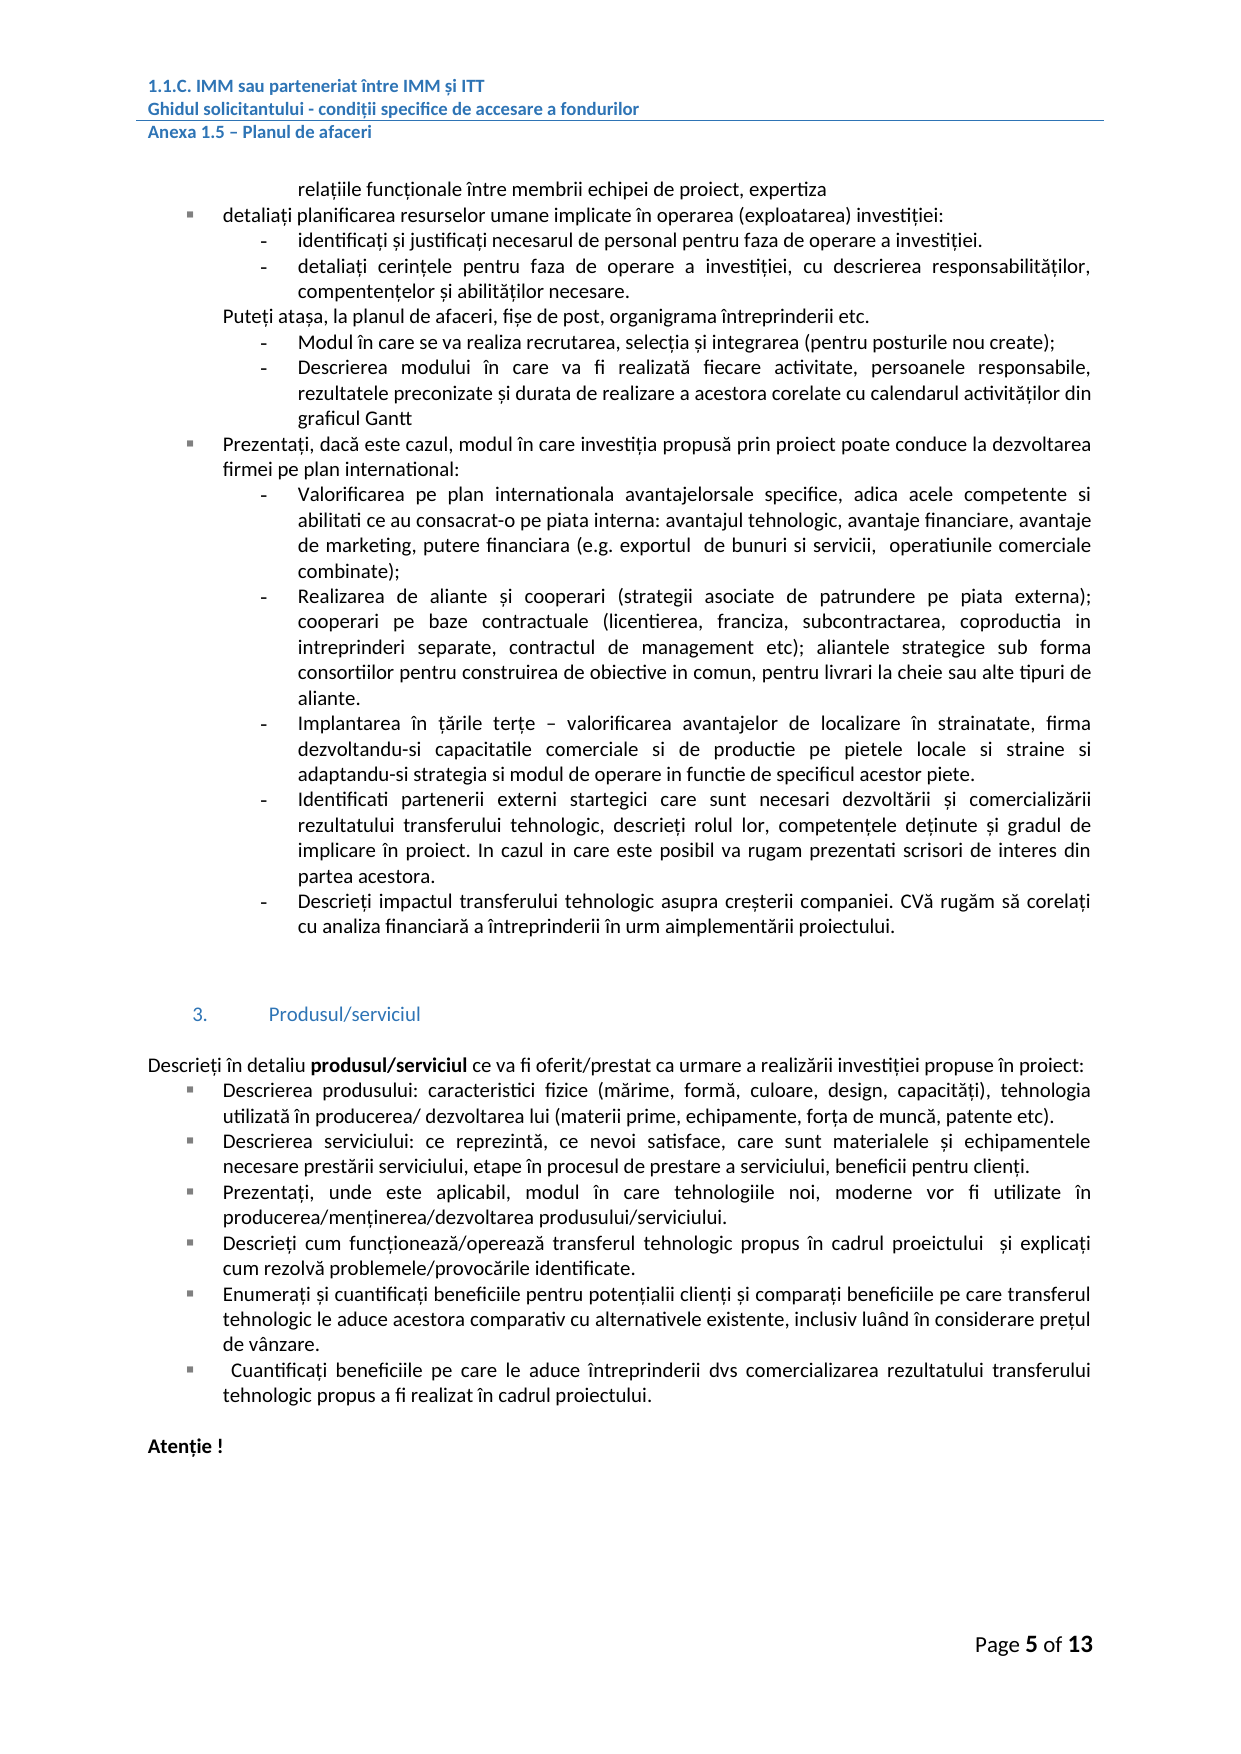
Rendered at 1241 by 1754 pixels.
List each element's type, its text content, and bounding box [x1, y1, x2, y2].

list Prezentați, dacă este cazul, modul în care investiția propusă prin proiect poate conduce la dezvoltarea firmei pe plan international: [185, 431, 1093, 482]
subtitle Produsul/serviciul [192, 1002, 1093, 1027]
list Valorificarea pe plan internationala avantajelorsale specifice, adica acele competente si abilitati ce au consacrat-o pe piata interna: avantajul tehnologic, avantaje financiare, avantaje de marketing, putere financiara (e.g. exportul de bunuri si servicii, operatiunile comerciale combinate); [260, 482, 1093, 583]
list Descrierea produsului: caracteristici fizice (mărime, formă, culoare, design, capacități), tehnologia utilizată în producerea/ dezvoltarea lui (materii prime, echipamente, forța de muncă, patente etc). [185, 1077, 1093, 1128]
list Descrierea modului în care va fi realizată fiecare activitate, persoanele responsabile, rezultatele preconizate și durata de realizare a acestora corelate cu calendarul activităților din graficul Gantt [260, 354, 1093, 431]
text Descrieți în detaliu produsul/serviciul ce va fi oferit/prestat ca urmare a realizării investiției propuse în proiect: [148, 1052, 1093, 1077]
list Implantarea în ţările terţe – valorificarea avantajelor de localizare în strainatate, firma dezvoltandu-si capacitatile comerciale si de productie pe pietele locale si straine si adaptandu-si strategia si modul de operare in functie de specificul acestor piete. [260, 710, 1093, 787]
text Atenție ! [148, 1433, 1093, 1459]
list Enumerați și cuantificați beneficiile pentru potențialii clienți și comparați beneficiile pe care transferul tehnologic le aduce acestora comparativ cu alternativele existente, inclusiv luând în considerare prețul de vânzare. [185, 1281, 1093, 1357]
list Prezentați, unde este aplicabil, modul în care tehnologiile noi, moderne vor fi utilizate în producerea/menținerea/dezvoltarea produsului/serviciului. [185, 1179, 1093, 1230]
list Cuantificați beneficiile pe care le aduce întreprinderii dvs comercializarea rezultatului transferului tehnologic propus a fi realizat în cadrul proiectului. [185, 1357, 1093, 1408]
list Identificati partenerii externi startegici care sunt necesari dezvoltării și comercializării rezultatului transferului tehnologic, descrieți rolul lor, competențele deținute și gradul de implicare în proiect. In cazul in care este posibil va rugam prezentati scrisori de interes din partea acestora. [260, 787, 1093, 888]
list Descrierea serviciului: ce reprezintă, ce nevoi satisface, care sunt materialele și echipamentele necesare prestării serviciului, etape în procesul de prestare a serviciului, beneficii pentru clienți. [185, 1128, 1093, 1179]
list detaliați planificarea resurselor umane implicate în operarea (exploatarea) investiției: [185, 202, 1093, 227]
list Modul în care se va realiza recrutarea, selecția și integrarea (pentru posturile nou create); [260, 329, 1093, 354]
list identificați și justificați necesarul de personal pentru faza de operare a investiției. [260, 227, 1093, 253]
list Descrieți impactul transferului tehnologic asupra creșterii companiei. CVă rugăm să corelați cu analiza financiară a întreprinderii în urm aimplementării proiectului. [260, 888, 1093, 939]
list detaliați cerințele pentru faza de operare a investiției, cu descrierea responsabilităților, compentențelor și abilităților necesare. [260, 253, 1093, 304]
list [260, 177, 1093, 202]
list Puteți atașa, la planul de afaceri, fișe de post, organigrama întreprinderii etc. [223, 304, 1093, 329]
list Descrieți cum funcționează/operează transferul tehnologic propus în cadrul proeictului și explicați cum rezolvă problemele/provocările identificate. [185, 1230, 1093, 1281]
list Realizarea de aliante şi cooperari (strategii asociate de patrundere pe piata externa); cooperari pe baze contractuale (licentierea, franciza, subcontractarea, coproductia in intreprinderi separate, contractul de management etc); aliantele strategice sub forma consortiilor pentru construirea de obiective in comun, pentru livrari la cheie sau alte tipuri de aliante. [260, 583, 1093, 710]
